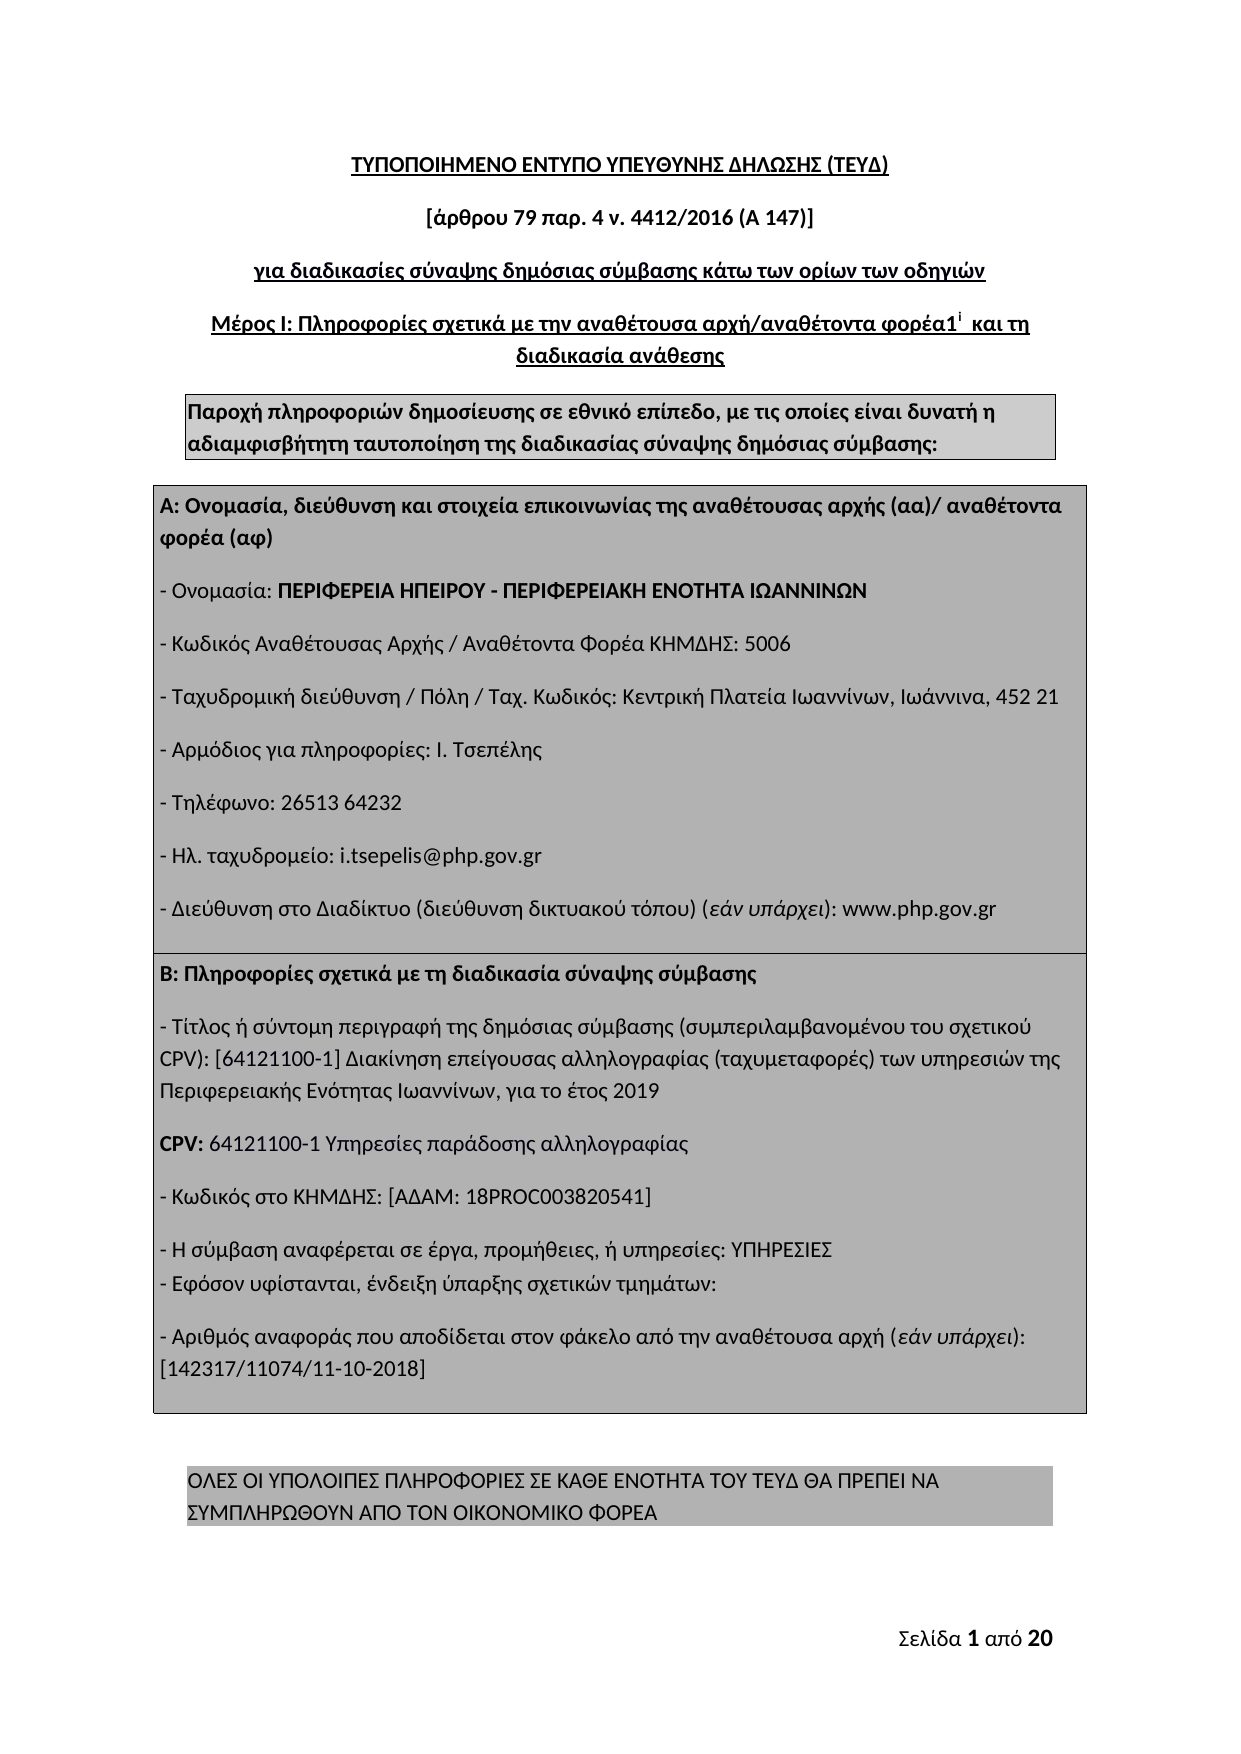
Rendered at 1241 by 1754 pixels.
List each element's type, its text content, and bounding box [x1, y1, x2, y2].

text Μέρος Ι: Πληροφορίες σχετικά με την αναθέτουσα αρχή/αναθέτοντα φορέα1 και τη διαδικασία ανάθεσης [187, 309, 1053, 369]
text [άρθρου 79 παρ. 4 ν. 4412/2016 (Α 147)] [187, 203, 1053, 231]
text ΤΥΠΟΠΟΙΗΜΕΝΟ ΕΝΤΥΠΟ ΥΠΕΥΘΥΝΗΣ ΔΗΛΩΣΗΣ (TEΥΔ) [187, 150, 1053, 178]
table_cell Β: Πληροφορίες σχετικά με τη διαδικασία σύναψης σύμβασης - Τίτλος ή σύντομη περιγραφή της δημόσιας σύμβασης (συμπεριλαμβανομένου του σχετικού CPV): [64121100-1] Διακίνηση επείγουσας αλληλογραφίας (ταχυμεταφορές) των υπηρεσιών της Περιφερειακής Ενότητας Ιωαννίνων, για το έτος 2019 CPV: 64121100-1 Υπηρεσίες παράδοσης αλληλογραφίας - Κωδικός στο ΚΗΜΔΗΣ: [ΑΔΑΜ: 18PROC003820541] - Η σύμβαση αναφέρεται σε έργα, προμήθειες, ή υπηρεσίες: ΥΠΗΡΕΣΙΕΣ - Εφόσον υφίστανται, ένδειξη ύπαρξης σχετικών τμημάτων: - Αριθμός αναφοράς που αποδίδεται στον φάκελο από την αναθέτουσα αρχή (εάν υπάρχει): [142317/11074/11-10-2018] [154, 954, 1086, 1413]
text ΟΛΕΣ ΟΙ ΥΠΟΛΟΙΠΕΣ ΠΛΗΡΟΦΟΡΙΕΣ ΣΕ ΚΑΘΕ ΕΝΟΤΗΤΑ ΤΟΥ ΤΕΥΔ ΘΑ ΠΡΕΠΕΙ ΝΑ ΣΥΜΠΛΗΡΩΘΟΥΝ ΑΠΟ ΤΟΝ ΟΙΚΟΝΟΜΙΚΟ ΦΟΡΕΑ [187, 1466, 1053, 1526]
text για διαδικασίες σύναψης δημόσιας σύμβασης κάτω των ορίων των οδηγιών [187, 256, 1053, 284]
table_header Α: Ονομασία, διεύθυνση και στοιχεία επικοινωνίας της αναθέτουσας αρχής (αα)/ αναθέτοντα φορέα (αφ) - Ονομασία: ΠΕΡΙΦΕΡΕΙΑ ΗΠΕΙΡΟΥ - ΠΕΡΙΦΕΡΕΙΑΚΗ ΕΝΟΤΗΤΑ ΙΩΑΝΝΙΝΩΝ - Κωδικός Αναθέτουσας Αρχής / Αναθέτοντα Φορέα ΚΗΜΔΗΣ: 5006 - Ταχυδρομική διεύθυνση / Πόλη / Ταχ. Κωδικός: Κεντρική Πλατεία Ιωαννίνων, Ιωάννινα, 452 21 - Αρμόδιος για πληροφορίες: Ι. Τσεπέλης - Τηλέφωνο: 26513 64232 - Ηλ. ταχυδρομείο: i.tsepelis@php.gov.gr - Διεύθυνση στο Διαδίκτυο (διεύθυνση δικτυακού τόπου) (εάν υπάρχει): www.php.gov.gr [154, 486, 1086, 953]
text Παροχή πληροφοριών δημοσίευσης σε εθνικό επίπεδο, με τις οποίες είναι δυνατή η αδιαμφισβήτητη ταυτοποίηση της διαδικασίας σύναψης δημόσιας σύμβασης: [186, 395, 1055, 459]
